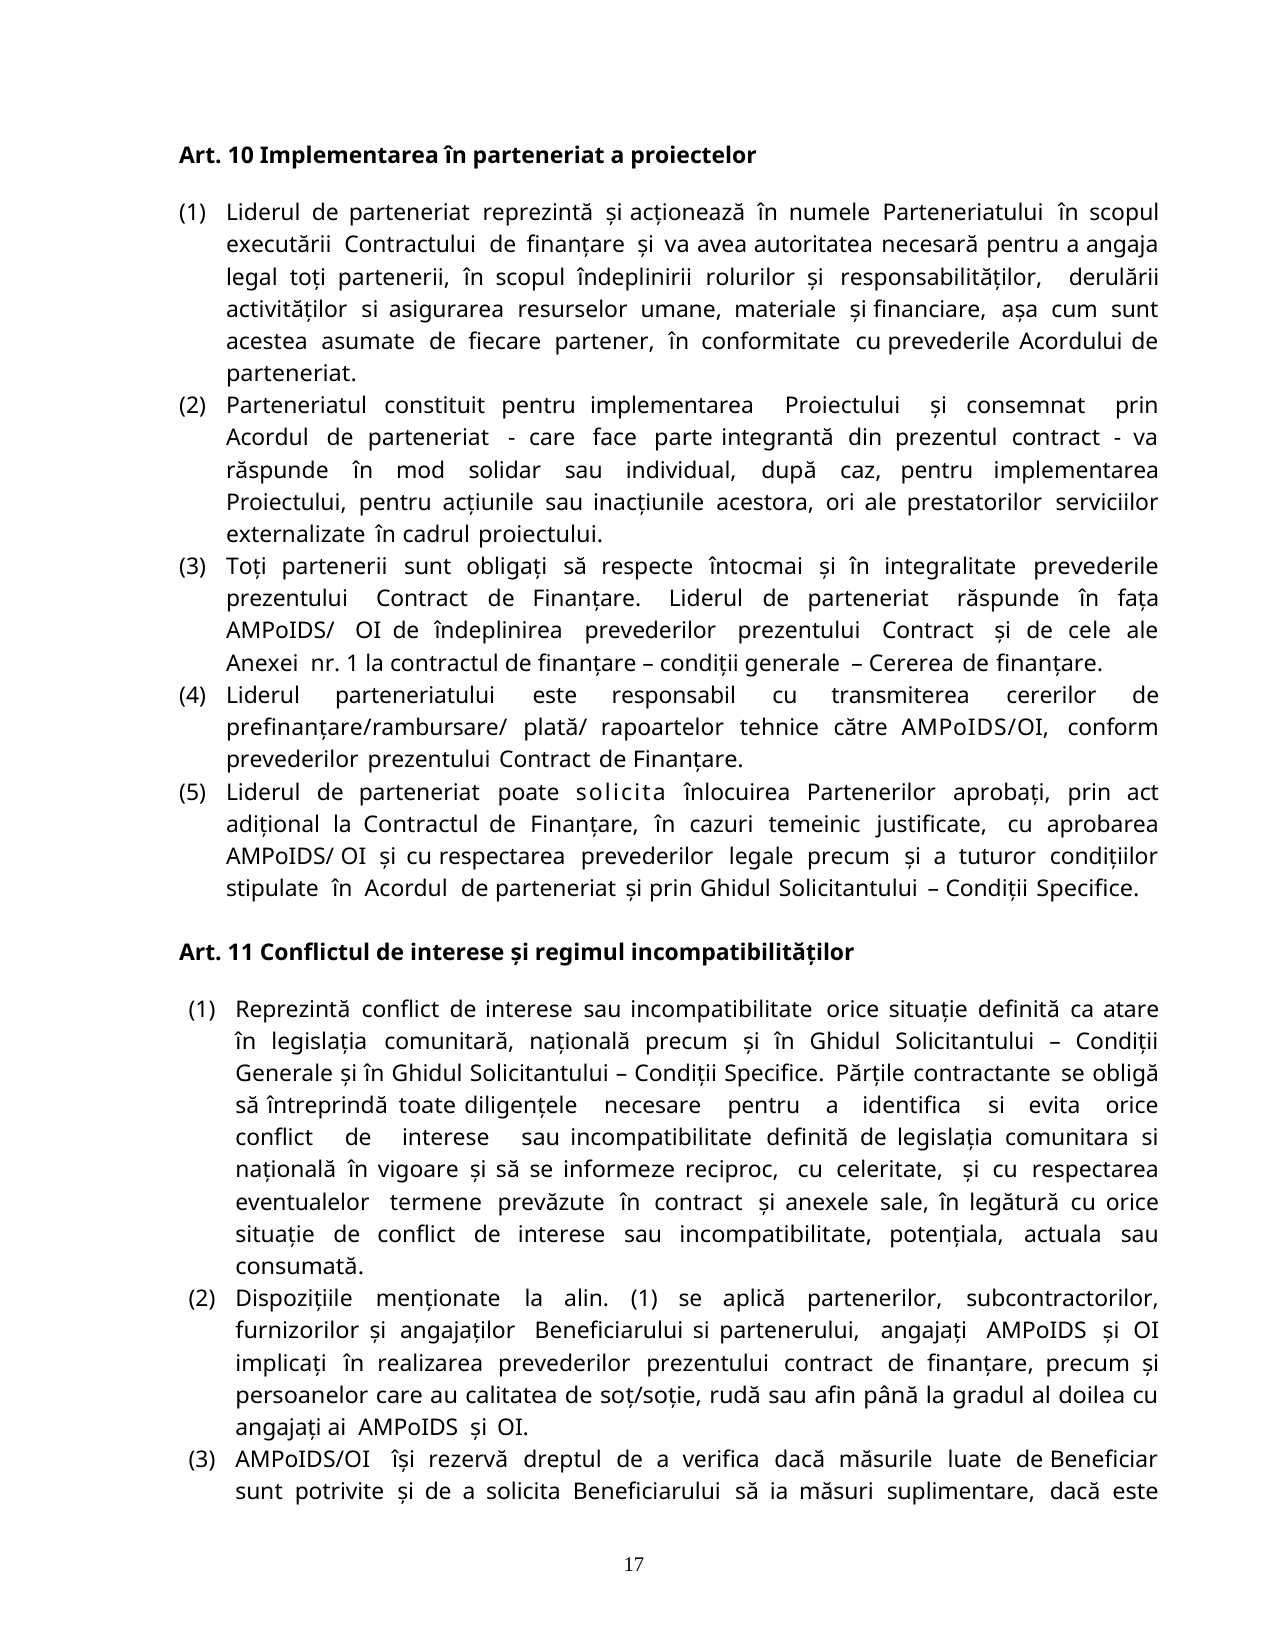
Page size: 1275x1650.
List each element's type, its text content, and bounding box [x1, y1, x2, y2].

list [188, 1443, 1159, 1507]
list Liderul parteneriatului este responsabil cu transmiterea cererilor de prefinanțare/rambursare/ plată/ rapoartelor tehnice către AMPoIDS/OI, conform prevederilor prezentului Contract de Finanţare. [179, 679, 1159, 774]
list Toţi partenerii sunt obligaţi să respecte întocmai şi în integralitate prevederile prezentului Contract de Finanțare. Liderul de parteneriat răspunde în faţa AMPoIDS/ OI de îndeplinirea prevederilor prezentului Contract și de cele ale Anexei nr. 1 la contractul de finanțare – condiții generale – Cererea de finanțare. [179, 550, 1159, 678]
list Parteneriatul constituit pentru implementarea Proiectului și consemnat prin Acordul de parteneriat - care face parte integrantă din prezentul contract - va răspunde în mod solidar sau individual, după caz, pentru implementarea Proiectului, pentru acţiunile sau inacţiunile acestora, ori ale prestatorilor serviciilor externalizate în cadrul proiectului. [179, 389, 1159, 549]
list Dispoziţiile menţionate la alin. (1) se aplică partenerilor, subcontractorilor, furnizorilor şi angajaţilor Beneficiarului si partenerului, angajaţi AMPoIDS și OI implicaţi în realizarea prevederilor prezentului contract de finanţare, precum și persoanelor care au calitatea de soţ/soţie, rudă sau afin până la gradul al doilea cu angajaţi ai AMPoIDS și OI. [188, 1282, 1159, 1442]
list Liderul de parteneriat poate solicita înlocuirea Partenerilor aprobaţi, prin act adițional la Contractul de Finanțare, în cazuri temeinic justificate, cu aprobarea AMPoIDS/ OI și cu respectarea prevederilor legale precum și a tuturor condițiilor stipulate în Acordul de parteneriat și prin Ghidul Solicitantului – Condiții Specifice. [179, 775, 1159, 903]
list Reprezintă conflict de interese sau incompatibilitate orice situaţie definită ca atare în legislaţia comunitară, națională precum și în Ghidul Solicitantului – Condiții Generale și în Ghidul Solicitantului – Condiții Specifice. Părţile contractante se obligă să întreprindă toate diligenţele necesare pentru a identifica si evita orice conflict de interese sau incompatibilitate definită de legislaţia comunitara si naţională în vigoare şi să se informeze reciproc, cu celeritate, şi cu respectarea eventualelor termene prevăzute în contract şi anexele sale, în legătură cu orice situaţie de conflict de interese sau incompatibilitate, potenţiala, actuala sau consumată. [188, 992, 1159, 1281]
text Art. 11 Conflictul de interese şi regimul incompatibilităţilor [179, 935, 1158, 967]
list Liderul de parteneriat reprezintă şi acţionează în numele Parteneriatului în scopul executării Contractului de finanțare și va avea autoritatea necesară pentru a angaja legal toţi partenerii, în scopul îndeplinirii rolurilor și responsabilităților, derulării activităților si asigurarea resurselor umane, materiale și financiare, așa cum sunt acestea asumate de fiecare partener, în conformitate cu prevederile Acordului de parteneriat. [179, 196, 1159, 388]
text Art. 10 Implementarea în parteneriat a proiectelor [179, 139, 1158, 170]
